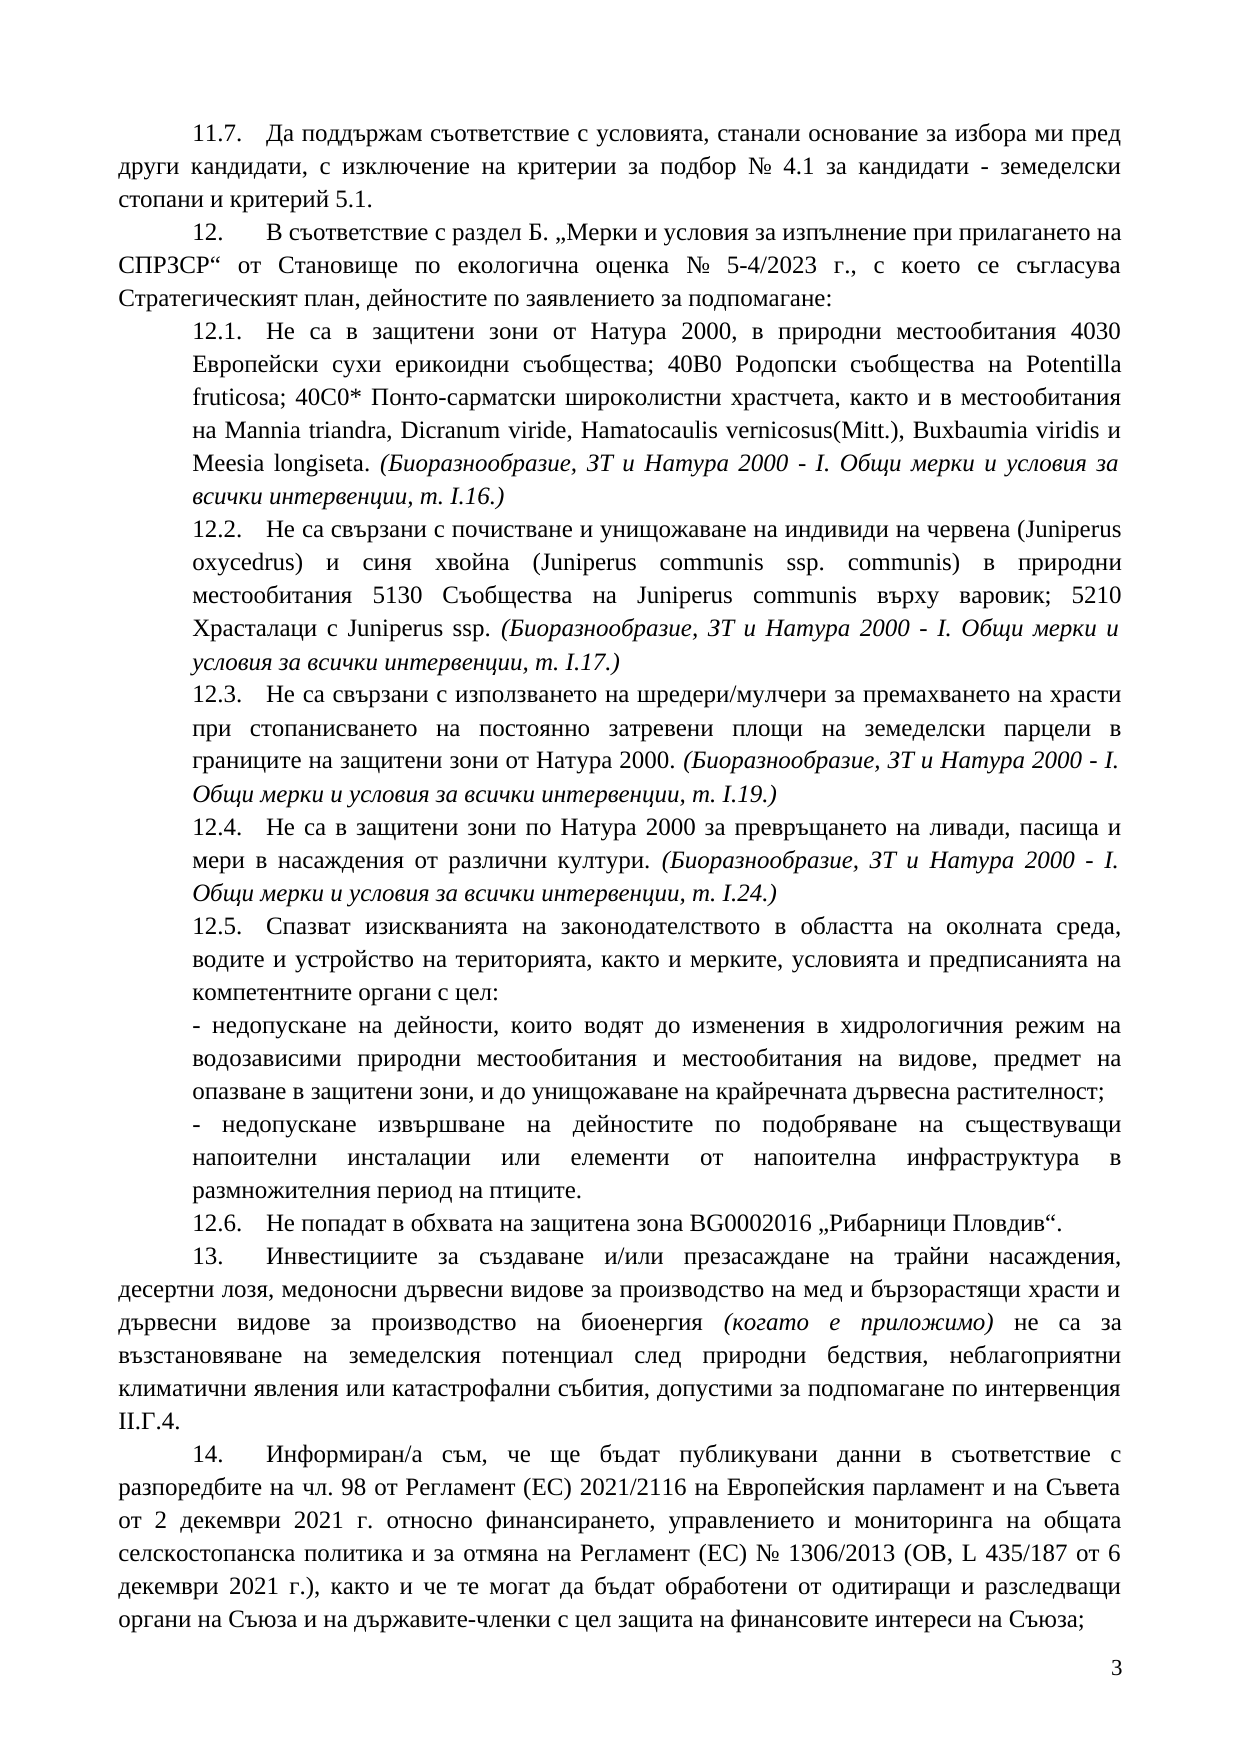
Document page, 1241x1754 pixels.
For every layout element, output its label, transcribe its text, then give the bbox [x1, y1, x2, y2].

list Не са свързани с почистване и унищожаване на индивиди на червена (Juniperus oxycedrus) и синя хвойна (Juniperus communis ssp. communis) в природни местообитания 5130 Съобщества на Juniperus communis върху варовик; 5210 Храсталаци с Juniperus ssp. (Биоразнообразие, ЗТ и Натура 2000 - I. Общи мерки и условия за всички интервенции, т. I.17.) [192, 514, 1122, 675]
list Не са свързани с използването на шредери/мулчери за премахването на храсти при стопанисването на постоянно затревени площи на земеделски парцели в границите на защитени зони от Натура 2000. (Биоразнообразие, ЗТ и Натура 2000 - I. Общи мерки и условия за всички интервенции, т. I.19.) [192, 679, 1122, 807]
list Не са в защитени зони по Натура 2000 за превръщането на ливади, пасища и мери в насаждения от различни култури. (Биоразнообразие, ЗТ и Натура 2000 - I. Общи мерки и условия за всички интервенции, т. I.24.) [192, 812, 1122, 906]
list Не попадат в обхвата на защитена зона BG0002016 „Рибарници Пловдив“. [192, 1208, 1122, 1237]
list Не са в защитени зони от Натура 2000, в природни местообитания 4030 Европейски сухи ерикоидни съобщества; 40В0 Родопски съобщества на Potentilla fruticosa; 40C0* Понто-сарматски широколистни храстчета, както и в местообитания на Mannia triandra, Dicranum viride, Hamatocaulis vernicosus(Mitt.), Buxbaumia viridis и Meesia longiseta. (Биоразнообразие, ЗТ и Натура 2000 - I. Общи мерки и условия за всички интервенции, т. I.16.) [192, 316, 1122, 510]
text - недопускане на дейности, които водят до изменения в хидрологичния режим на водозависими природни местообитания и местообитания на видове, предмет на опазване в защитени зони, и до унищожаване на крайречната дървесна растителност; [192, 1010, 1122, 1104]
list Инвестициите за създаване и/или презасаждане на трайни насаждения, десертни лозя, медоносни дървесни видове за производство на мед и бързорастящи храсти и дървесни видове за производство на биоенергия (когато е приложимо) не са за възстановяване на земеделския потенциал след природни бедствия, неблагоприятни климатични явления или катастрофални събития, допустими за подпомагане по интервенция ІІ.Г.4. [118, 1241, 1122, 1435]
list В съответствие с раздел Б. „Мерки и условия за изпълнение при прилагането на СПРЗСР“ от Становище по екологична оценка № 5-4/2023 г., с което се съгласува Стратегическият план, дейностите по заявлението за подпомагане: [118, 217, 1122, 312]
text 11.7. Да поддържам съответствие с условията, станали основание за избора ми пред други кандидати, с изключение на критерии за подбор № 4.1 за кандидати - земеделски стопани и критерий 5.1. [118, 118, 1122, 213]
text - недопускане извършване на дейностите по подобряване на съществуващи напоителни инсталации или елементи от напоителна инфраструктура в размножителния период на птиците. [192, 1109, 1122, 1204]
list Спазват изискванията на законодателството в областта на околната среда, водите и устройство на територията, както и мерките, условията и предписанията на компетентните органи с цел: [192, 911, 1122, 1006]
list Информиран/а съм, че ще бъдат публикувани данни в съответствие с разпоредбите на чл. 98 от Регламент (ЕС) 2021/2116 на Европейския парламент и на Съвета от 2 декември 2021 г. относно финансирането, управлението и мониторинга на общата селскостопанска политика и за отмяна на Регламент (ЕС) № 1306/2013 (ОВ, L 435/187 от 6 декември 2021 г.), както и че те могат да бъдат обработени от одитиращи и разследващи органи на Съюза и на държавите-членки с цел защита на финансовите интереси на Съюза; [118, 1439, 1122, 1633]
